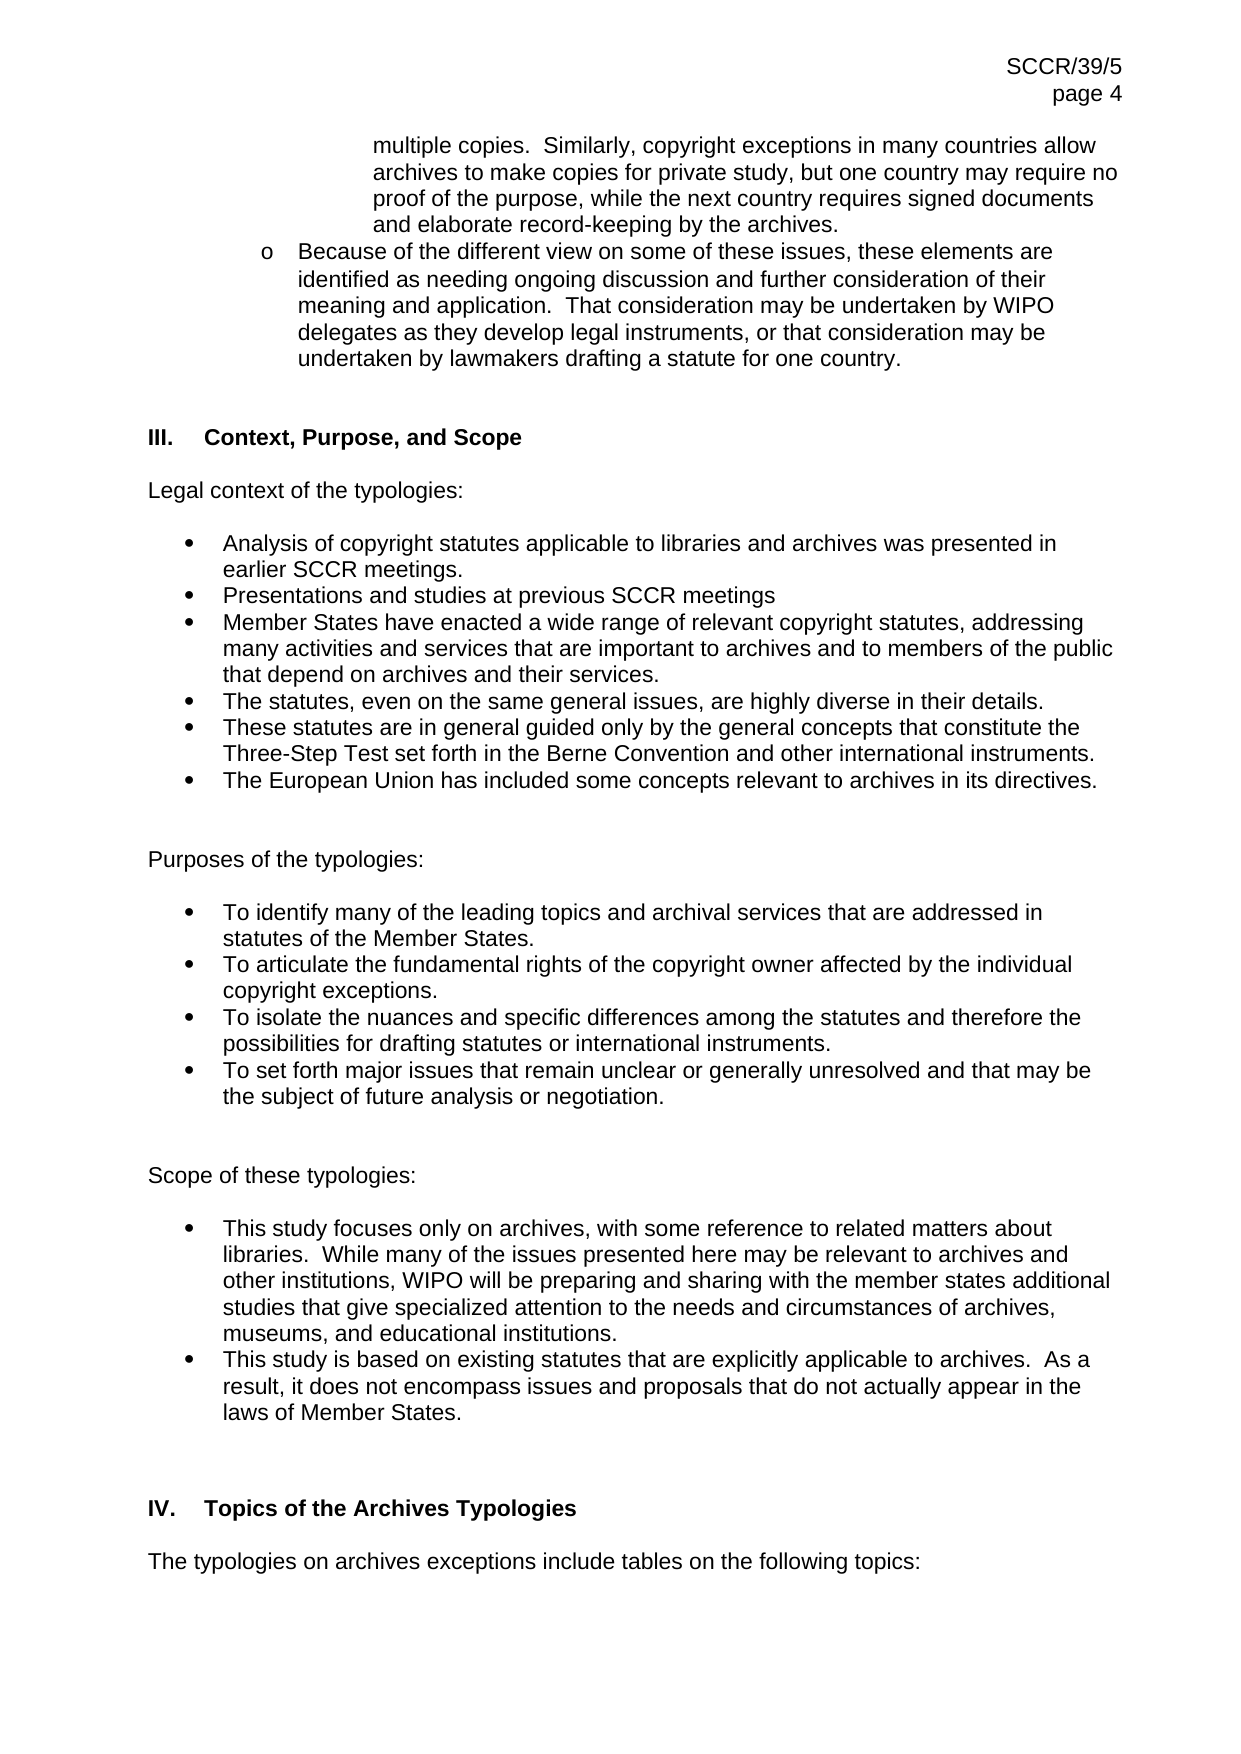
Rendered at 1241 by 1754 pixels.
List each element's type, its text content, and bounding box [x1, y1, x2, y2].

list The statutes, even on the same general issues, are highly diverse in their details. [185, 688, 1122, 714]
list Context, Purpose, and Scope [148, 424, 1122, 450]
list This study is based on existing statutes that are explicitly applicable to archives. As a result, it does not encompass issues and proposals that do not actually appear in the laws of Member States. [185, 1346, 1122, 1426]
list Analysis of copyright statutes applicable to libraries and archives was presented in earlier SCCR meetings. [185, 529, 1122, 582]
list This study focuses only on archives, with some reference to related matters about libraries. While many of the issues presented here may be relevant to archives and other institutions, WIPO will be preparing and sharing with the member states additional studies that give specialized attention to the needs and circumstances of archives, museums, and educational institutions. [185, 1215, 1122, 1346]
text Purposes of the typologies: [148, 846, 1122, 872]
list Member States have enacted a wide range of relevant copyright statutes, addressing many activities and services that are important to archives and to members of the public that depend on archives and their services. [185, 608, 1122, 688]
list To articulate the fundamental rights of the copyright owner affected by the individual copyright exceptions. [185, 951, 1122, 1004]
list To isolate the nuances and specific differences among the statutes and therefore the possibilities for drafting statutes or international instruments. [185, 1004, 1122, 1057]
list To identify many of the leading topics and archival services that are addressed in statutes of the Member States. [185, 898, 1122, 951]
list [335, 132, 1122, 238]
list Because of the different view on some of these issues, these elements are identified as needing ongoing discussion and further consideration of their meaning and application. That consideration may be undertaken by WIPO delegates as they develop legal instruments, or that consideration may be undertaken by lawmakers drafting a statute for one country. [260, 238, 1122, 371]
text Legal context of the typologies: [148, 477, 1122, 503]
list Presentations and studies at previous SCCR meetings [185, 582, 1122, 608]
text The typologies on archives exceptions include tables on the following topics: [148, 1548, 1122, 1574]
list These statutes are in general guided only by the general concepts that constitute the Three-Step Test set forth in the Berne Convention and other international instruments. [185, 714, 1122, 767]
list Topics of the Archives Typologies [148, 1495, 1122, 1521]
list The European Union has included some concepts relevant to archives in its directives. [185, 767, 1122, 793]
text Scope of these typologies: [148, 1162, 1122, 1188]
list To set forth major issues that remain unclear or generally unresolved and that may be the subject of future analysis or negotiation. [185, 1057, 1122, 1109]
